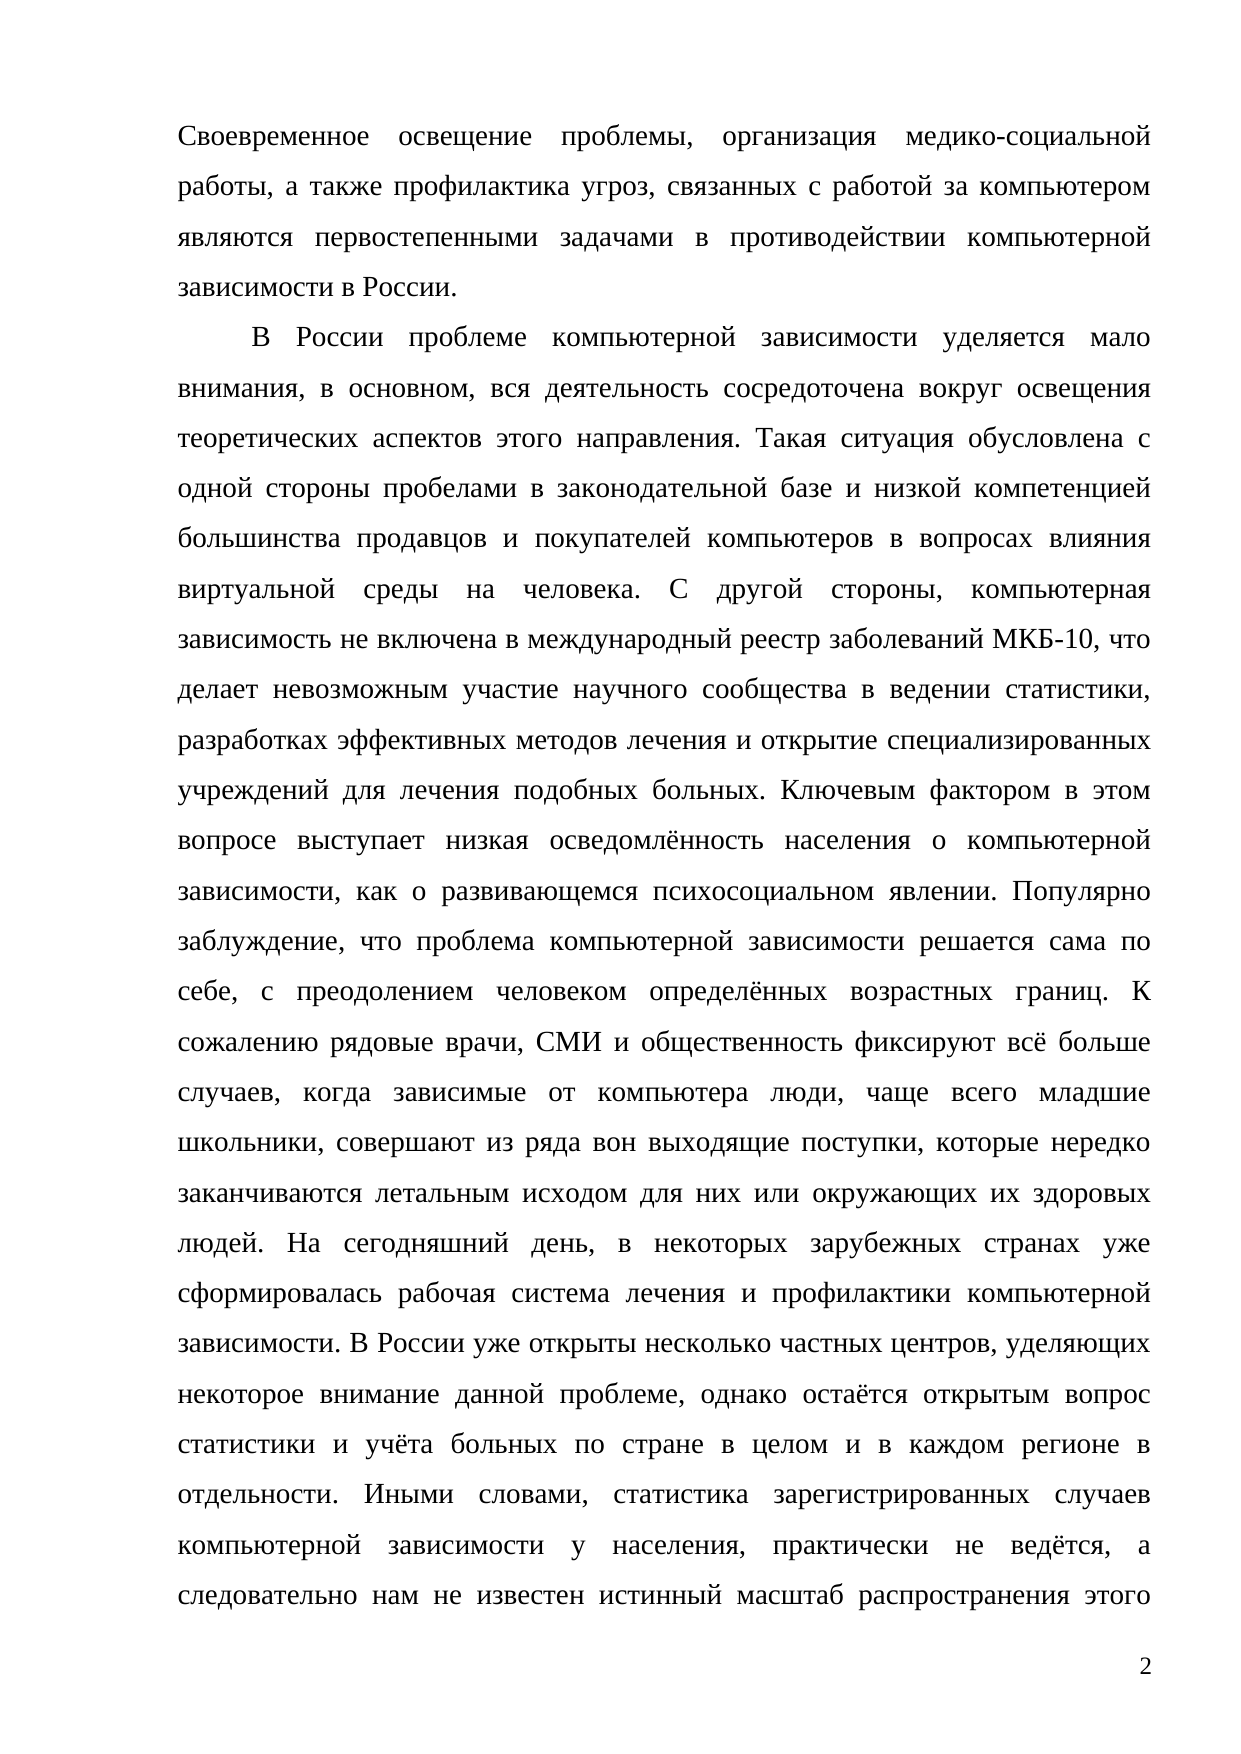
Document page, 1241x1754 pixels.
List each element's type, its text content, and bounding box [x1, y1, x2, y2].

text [177, 118, 1152, 303]
